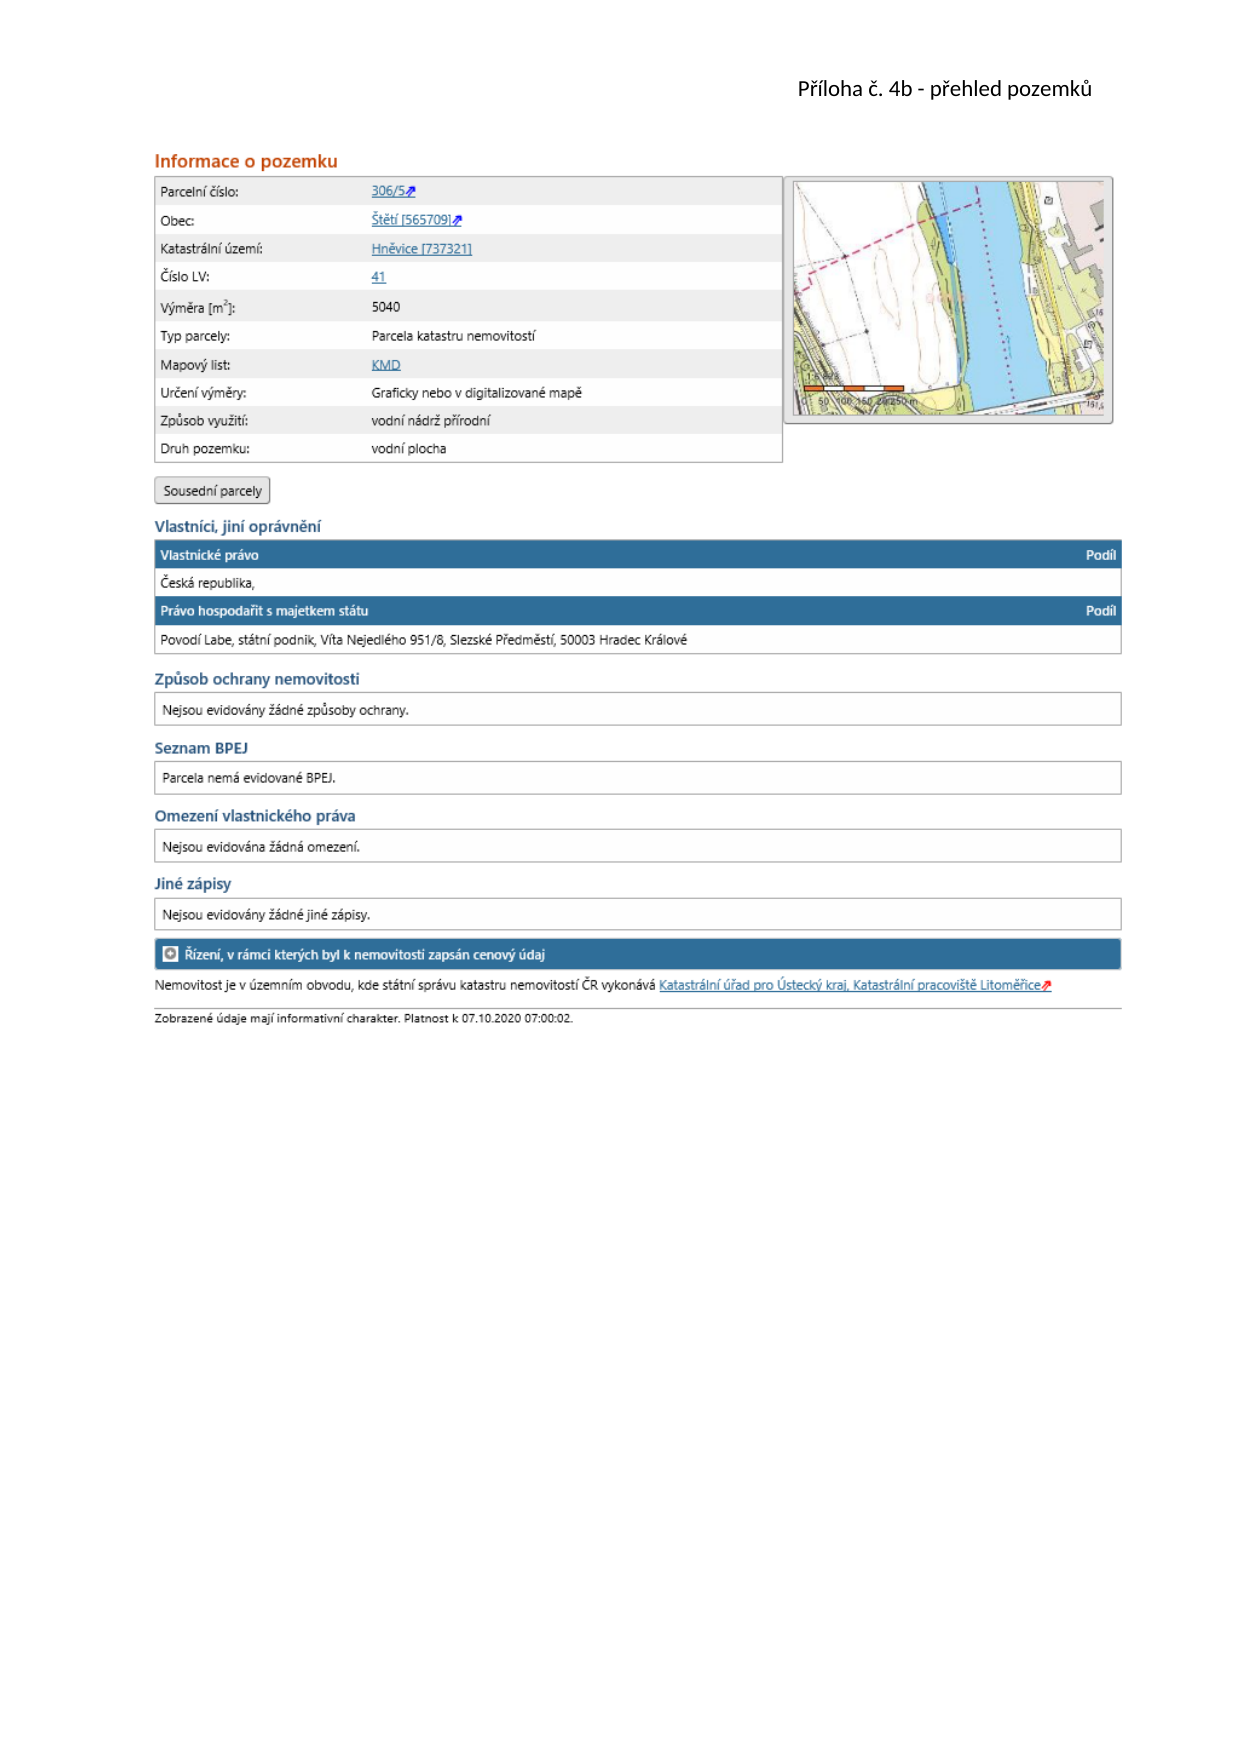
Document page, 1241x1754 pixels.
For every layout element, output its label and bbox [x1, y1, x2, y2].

picture [147, 147, 1128, 1031]
